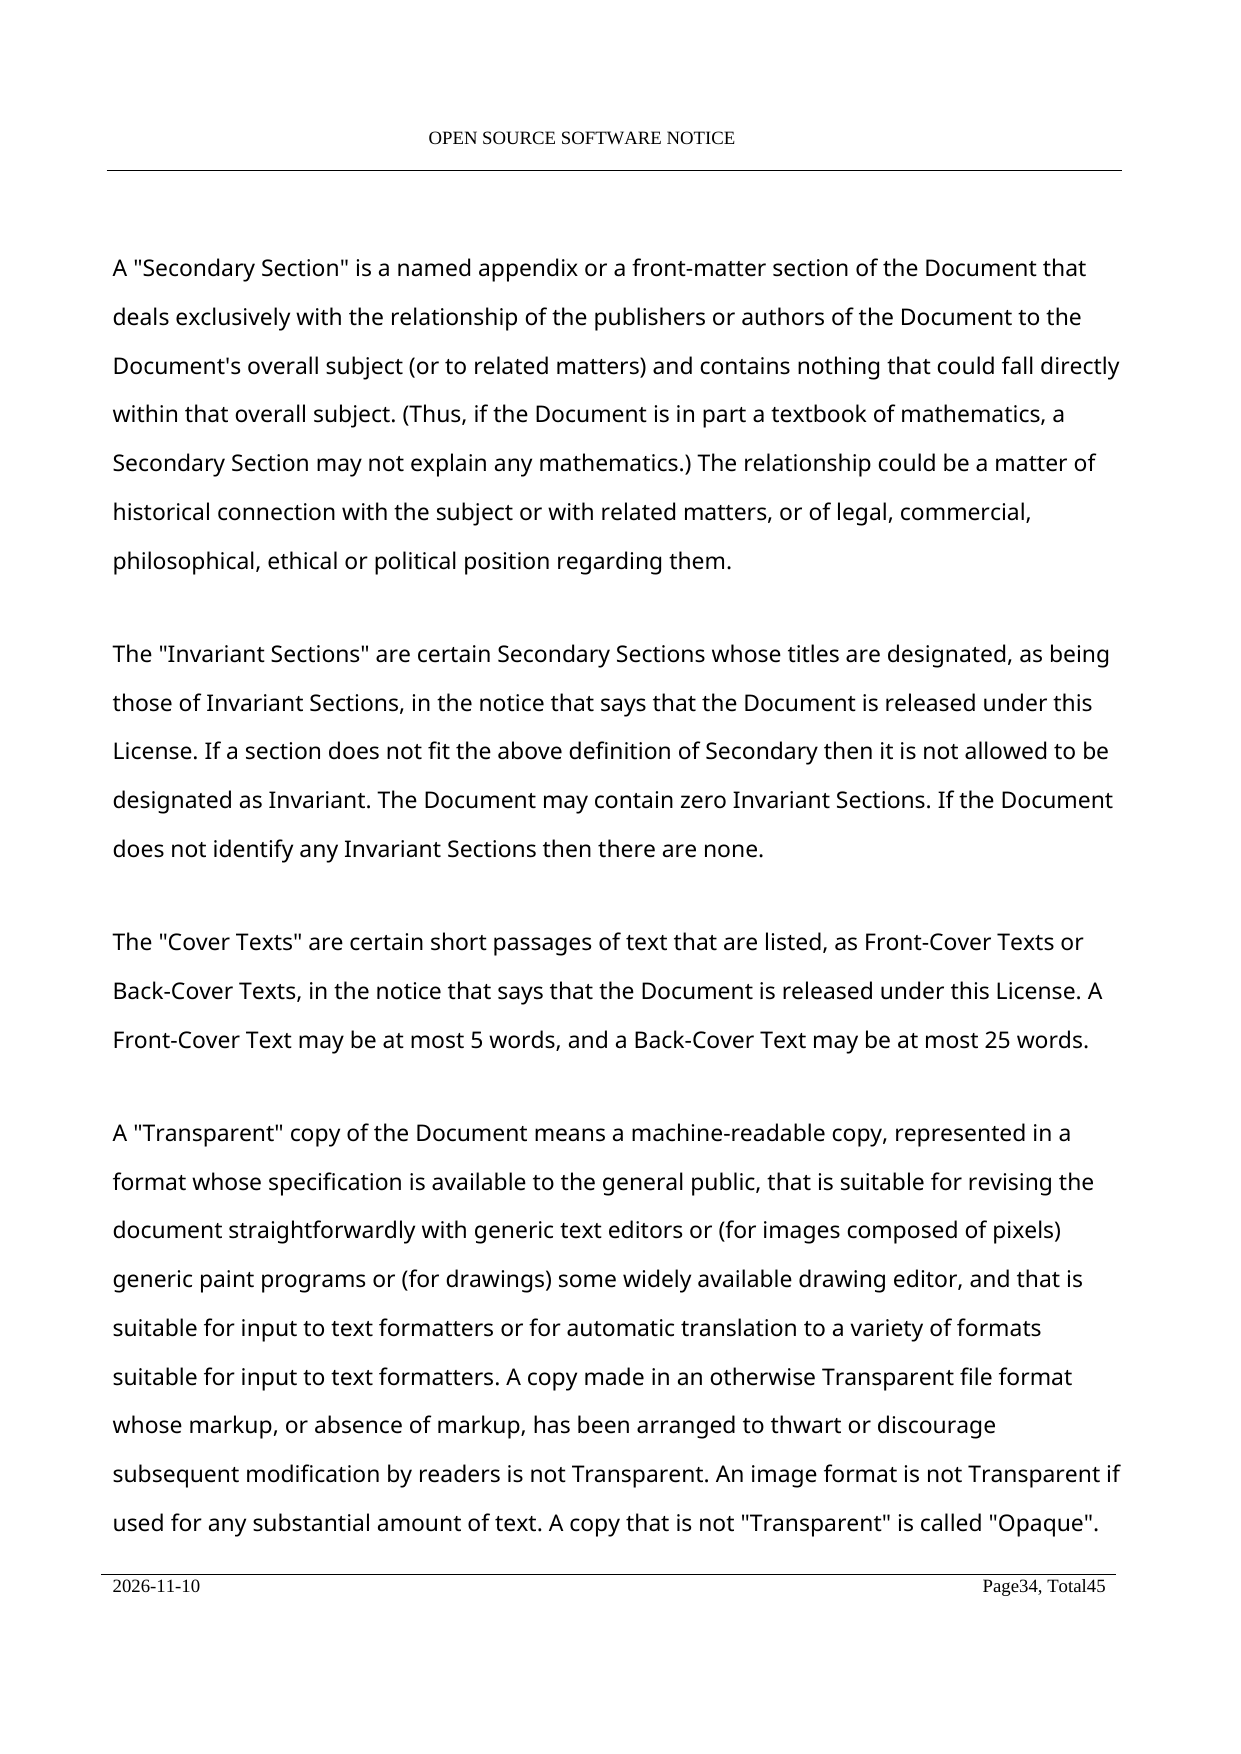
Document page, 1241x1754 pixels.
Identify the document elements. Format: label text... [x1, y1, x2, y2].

text The "Invariant Sections" are certain Secondary Sections whose titles are designated, as being those of Invariant Sections, in the notice that says that the Document is released under this License. If a section does not fit the above definition of Secondary then it is not allowed to be designated as Invariant. The Document may contain zero Invariant Sections. If the Document does not identify any Invariant Sections then there are none. [112, 637, 1128, 865]
text The "Cover Texts" are certain short passages of text that are listed, as Front-Cover Texts or Back-Cover Texts, in the notice that says that the Document is released under this License. A Front-Cover Text may be at most 5 words, and a Back-Cover Text may be at most 25 words. [112, 925, 1128, 1055]
text A "Transparent" copy of the Document means a machine-readable copy, represented in a format whose specification is available to the general public, that is suitable for revising the document straightforwardly with generic text editors or (for images composed of pixels) generic paint programs or (for drawings) some widely available drawing editor, and that is suitable for input to text formatters or for automatic translation to a variety of formats suitable for input to text formatters. A copy made in an otherwise Transparent file format whose markup, or absence of markup, has been arranged to thwart or discourage subsequent modification by readers is not Transparent. An image format is not Transparent if used for any substantial amount of text. A copy that is not "Transparent" is called "Opaque". [112, 1116, 1128, 1539]
text A "Secondary Section" is a named appendix or a front-matter section of the Document that deals exclusively with the relationship of the publishers or authors of the Document to the Document's overall subject (or to related matters) and contains nothing that could fall directly within that overall subject. (Thus, if the Document is in part a textbook of mathematics, a Secondary Section may not explain any mathematics.) The relationship could be a matter of historical connection with the subject or with related matters, or of legal, commercial, philosophical, ethical or political position regarding them. [112, 251, 1128, 576]
